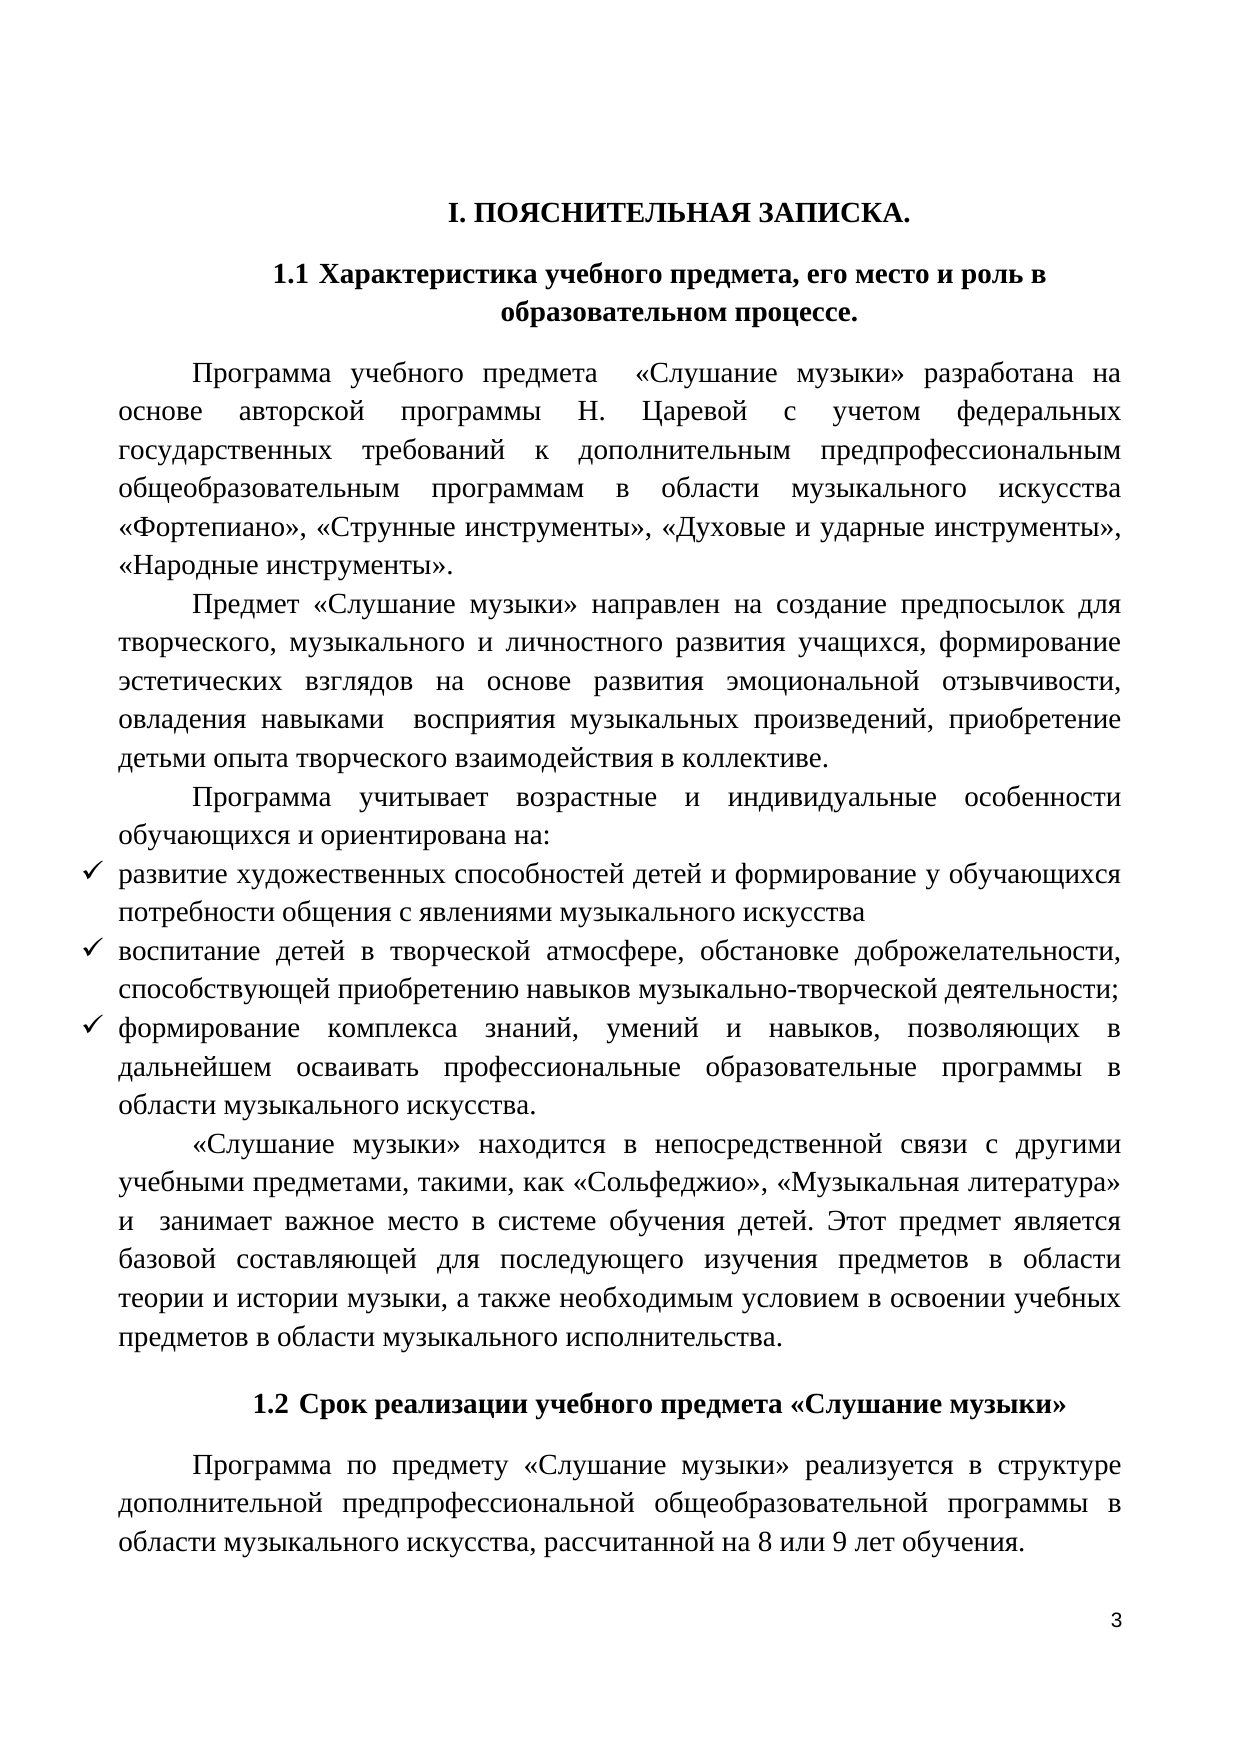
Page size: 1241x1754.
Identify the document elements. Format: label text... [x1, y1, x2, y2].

list развитие художественных способностей детей и формирование у обучающихся потребности общения с явлениями музыкального искусства [81, 856, 1122, 928]
list воспитание детей в творческой атмосфере, обстановке доброжелательности, способствующей приобретению навыков музыкально-творческой деятельности; [81, 933, 1122, 1005]
list Характеристика учебного предмета, его место и роль в образовательном процессе. [197, 256, 1122, 328]
list I. ПОЯСНИТЕЛЬНАЯ ЗАПИСКА. [236, 195, 1122, 229]
text Программа учитывает возрастные и индивидуальные особенности обучающихся и ориентирована на: [118, 779, 1122, 851]
text Программа учебного предмета «Слушание музыки» разработана на основе авторской программы Н. Царевой с учетом федеральных государственных требований к дополнительным предпрофессиональным общеобразовательным программам в области музыкального искусства «Фортепиано», «Струнные инструменты», «Духовые и ударные инструменты», «Народные инструменты». [118, 355, 1122, 581]
list формирование комплекса знаний, умений и навыков, позволяющих в дальнейшем осваивать профессиональные образовательные программы в области музыкального искусства. [81, 1010, 1122, 1121]
list Программа по предмету «Слушание музыки» реализуется в структуре дополнительной предпрофессиональной общеобразовательной программы в области музыкального искусства, рассчитанной на 8 или 9 лет обучения. [118, 1447, 1122, 1557]
text Предмет «Слушание музыки» направлен на создание предпосылок для творческого, музыкального и личностного развития учащихся, формирование эстетических взглядов на основе развития эмоциональной отзывчивости, овладения навыками восприятия музыкальных произведений, приобретение детьми опыта творческого взаимодействия в коллективе. [118, 586, 1122, 774]
list «Слушание музыки» находится в непосредственной связи с другими учебными предметами, такими, как «Сольфеджио», «Музыкальная литература» и занимает важное место в системе обучения детей. Этот предмет является базовой составляющей для последующего изучения предметов в области теории и истории музыки, а также необходимым условием в освоении учебных предметов в области музыкального исполнительства. [118, 1126, 1122, 1352]
list Срок реализации учебного предмета «Слушание музыки» [197, 1386, 1122, 1420]
